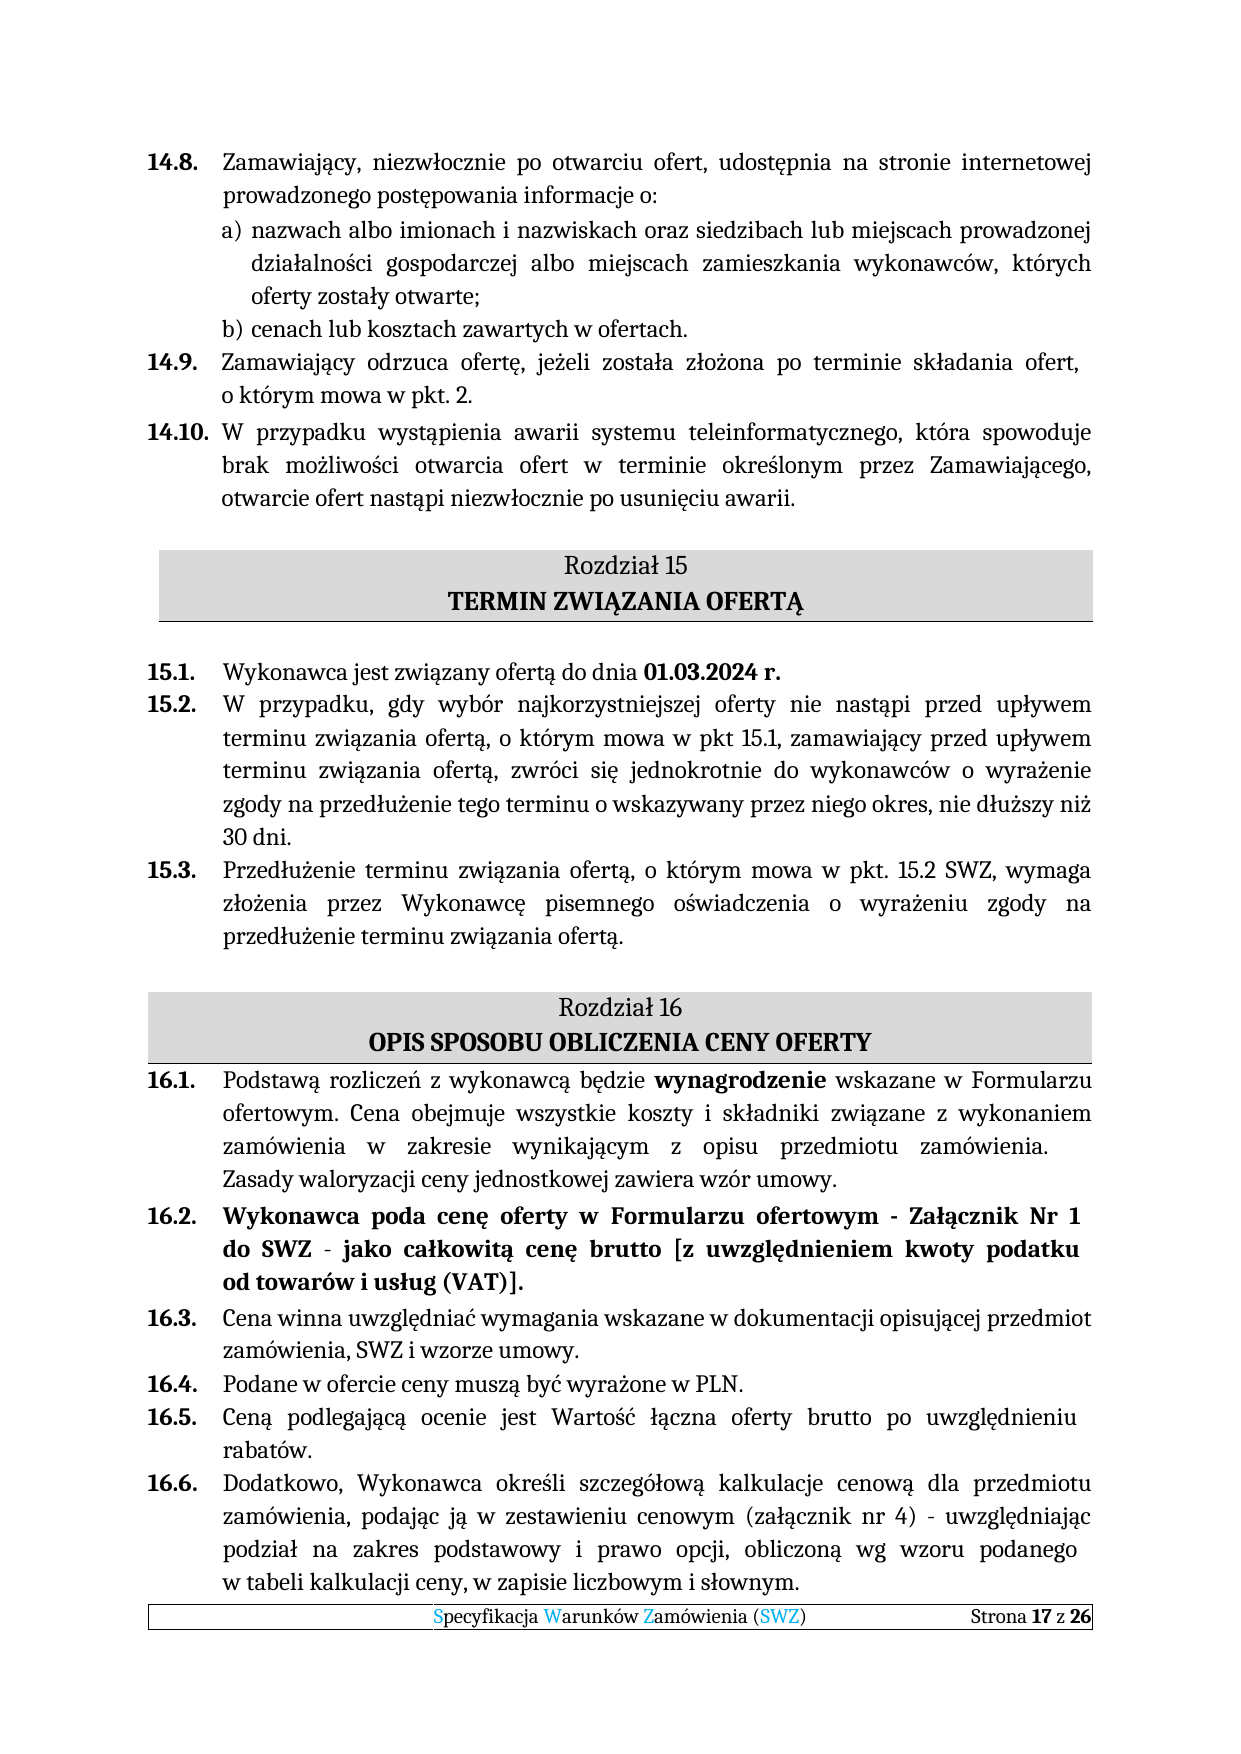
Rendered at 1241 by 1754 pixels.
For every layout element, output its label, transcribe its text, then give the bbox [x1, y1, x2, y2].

list Przedłużenie terminu związania ofertą, o którym mowa w pkt. 15.2 SWZ, wymaga złożenia przez Wykonawcę pisemnego oświadczenia o wyrażeniu zgody na przedłużenie terminu związania ofertą. [148, 856, 1093, 950]
list W przypadku wystąpienia awarii systemu teleinformatycznego, która spowoduje brak możliwości otwarcia ofert w terminie określonym przez Zamawiającego, otwarcie ofert nastąpi niezwłocznie po usunięciu awarii. [148, 418, 1093, 513]
list Dodatkowo, Wykonawca określi szczegółową kalkulacje cenową dla przedmiotu zamówienia, podając ją w zestawieniu cenowym (załącznik nr 4) - uwzględniając podział na zakres podstawowy i prawo opcji, obliczoną wg wzoru podanego w tabeli kalkulacji ceny, w zapisie liczbowym i słownym. [148, 1468, 1093, 1596]
list Cena winna uwzględniać wymagania wskazane w dokumentacji opisującej przedmiot zamówienia, SWZ i wzorze umowy. [148, 1303, 1093, 1365]
list Podstawą rozliczeń z wykonawcą będzie wynagrodzenie wskazane w Formularzu ofertowym. Cena obejmuje wszystkie koszty i składniki związane z wykonaniem zamówienia w zakresie wynikającym z opisu przedmiotu zamówienia. Zasady waloryzacji ceny jednostkowej zawiera wzór umowy. [148, 1066, 1093, 1194]
table_header Rozdział 16 OPIS SPOSOBU OBLICZENIA CENY OFERTY [148, 992, 1092, 1063]
list nazwach albo imionach i nazwiskach oraz siedzibach lub miejscach prowadzonej działalności gospodarczej albo miejscach zamieszkania wykonawców, których oferty zostały otwarte; [221, 216, 1093, 311]
list Wykonawca poda cenę oferty w Formularzu ofertowym - Załącznik Nr 1 do SWZ - jako całkowitą cenę brutto [z uwzględnieniem kwoty podatku od towarów i usług (VAT)]. [148, 1202, 1093, 1297]
list Wykonawca jest związany ofertą do dnia 01.03.2024 r. [148, 657, 1093, 686]
list cenach lub kosztach zawartych w ofertach. [221, 315, 1093, 343]
list W przypadku, gdy wybór najkorzystniejszej oferty nie nastąpi przed upływem terminu związania ofertą, o którym mowa w pkt 15.1, zamawiający przed upływem terminu związania ofertą, zwróci się jednokrotnie do wykonawców o wyrażenie zgody na przedłużenie tego terminu o wskazywany przez niego okres, nie dłuższy niż 30 dni. [148, 690, 1093, 851]
table_header Rozdział 15 TERMIN ZWIĄZANIA OFERTĄ [159, 550, 1093, 621]
list Ceną podlegającą ocenie jest Wartość łączna oferty brutto po uwzględnieniu rabatów. [148, 1402, 1093, 1464]
list Zamawiający, niezwłocznie po otwarciu ofert, udostępnia na stronie internetowej prowadzonego postępowania informacje o: [148, 148, 1093, 209]
list Zamawiający odrzuca ofertę, jeżeli została złożona po terminie składania ofert, o którym mowa w pkt. 2. [148, 348, 1093, 409]
list Podane w ofercie ceny muszą być wyrażone w PLN. [148, 1369, 1093, 1398]
